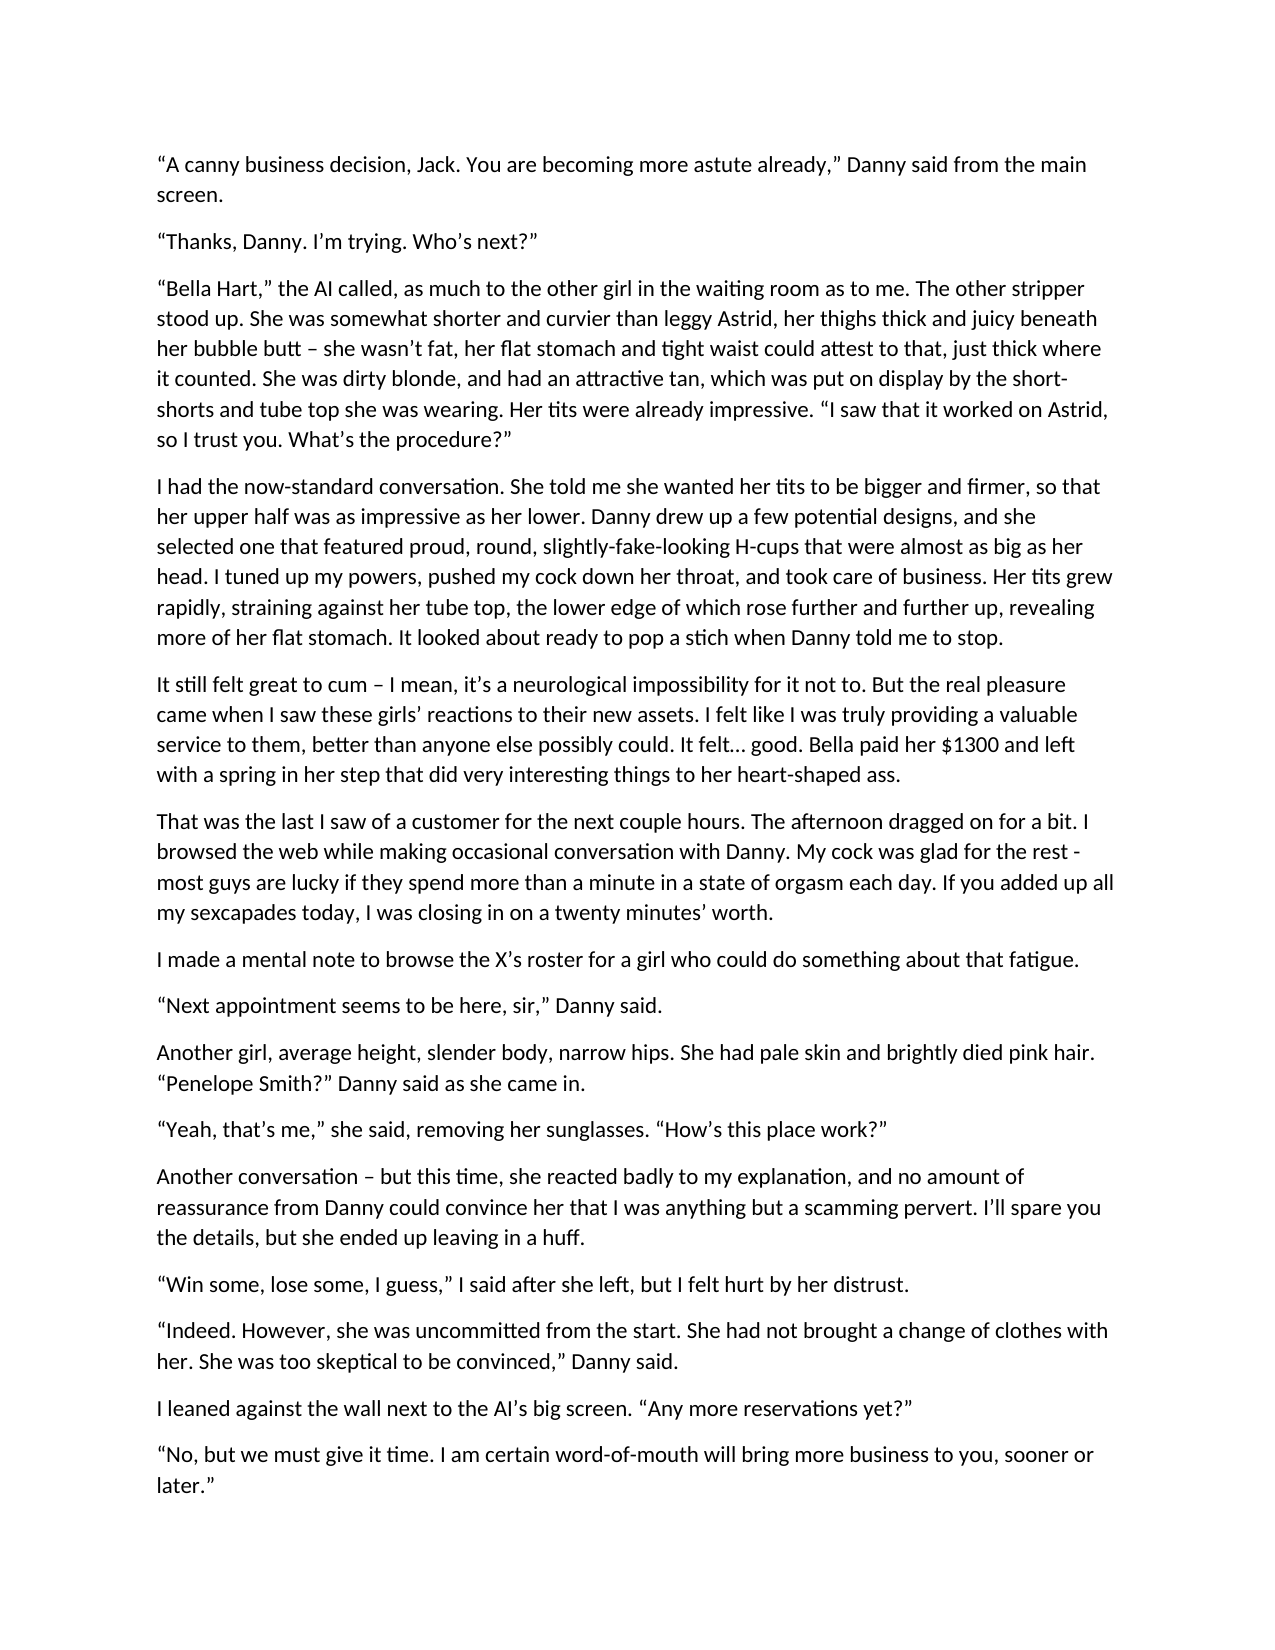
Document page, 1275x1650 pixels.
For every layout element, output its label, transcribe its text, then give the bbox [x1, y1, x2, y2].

text Another girl, average height, slender body, narrow hips. She had pale skin and brightly died pink hair. “Penelope Smith?” Danny said as she came in. [156, 1038, 1118, 1097]
text That was the last I saw of a customer for the next couple hours. The afternoon dragged on for a bit. I browsed the web while making occasional conversation with Danny. My cock was glad for the rest - most guys are lucky if they spend more than a minute in a state of orgasm each day. If you added up all my sexcapades today, I was closing in on a twenty minutes’ worth. [156, 807, 1118, 926]
text It still felt great to cum – I mean, it’s a neurological impossibility for it not to. But the real pleasure came when I saw these girls’ reactions to their new assets. I felt like I was truly providing a valuable service to them, better than anyone else possibly could. It felt… good. Bella paid her $1300 and left with a spring in her step that did very interesting things to her heart-shaped ass. [156, 670, 1118, 788]
text “A canny business decision, Jack. You are becoming more astute already,” Danny said from the main screen. [156, 150, 1118, 208]
text “Next appointment seems to be here, sir,” Danny said. [156, 992, 1118, 1020]
text “No, but we must give it time. I am certain word-of-mouth will bring more business to you, sooner or later.” [156, 1441, 1118, 1499]
text I made a mental note to browse the X’s roster for a girl who could do something about that fatigue. [156, 945, 1118, 973]
text “Win some, lose some, I guess,” I said after she left, but I felt hurt by her distrust. [156, 1270, 1118, 1298]
text I leaned against the wall next to the AI’s big screen. “Any more reservations yet?” [156, 1394, 1118, 1422]
text “Thanks, Danny. I’m trying. Who’s next?” [156, 227, 1118, 255]
text “Bella Hart,” the AI called, as much to the other girl in the waiting room as to me. The other stripper stood up. She was somewhat shorter and curvier than leggy Astrid, her thighs thick and juicy beneath her bubble butt – she wasn’t fat, her flat stomach and tight waist could attest to that, just thick where it counted. She was dirty blonde, and had an attractive tan, which was put on display by the short-shorts and tube top she was wearing. Her tits were already impressive. “I saw that it worked on Astrid, so I trust you. What’s the procedure?” [156, 274, 1118, 453]
text “Indeed. However, she was uncommitted from the start. She had not brought a change of clothes with her. She was too skeptical to be convinced,” Danny said. [156, 1317, 1118, 1375]
text I had the now-standard conversation. She told me she wanted her tits to be bigger and firmer, so that her upper half was as impressive as her lower. Danny drew up a few potential designs, and she selected one that featured proud, round, slightly-fake-looking H-cups that were almost as big as her head. I tuned up my powers, pushed my cock down her throat, and took care of business. Her tits grew rapidly, straining against her tube top, the lower edge of which rose further and further up, revealing more of her flat stomach. It looked about ready to pop a stich when Danny told me to stop. [156, 472, 1118, 651]
text Another conversation – but this time, she reacted badly to my explanation, and no amount of reassurance from Danny could convince her that I was anything but a scamming pervert. I’ll spare you the details, but she ended up leaving in a huff. [156, 1162, 1118, 1251]
text “Yeah, that’s me,” she said, removing her sunglasses. “How’s this place work?” [156, 1116, 1118, 1144]
